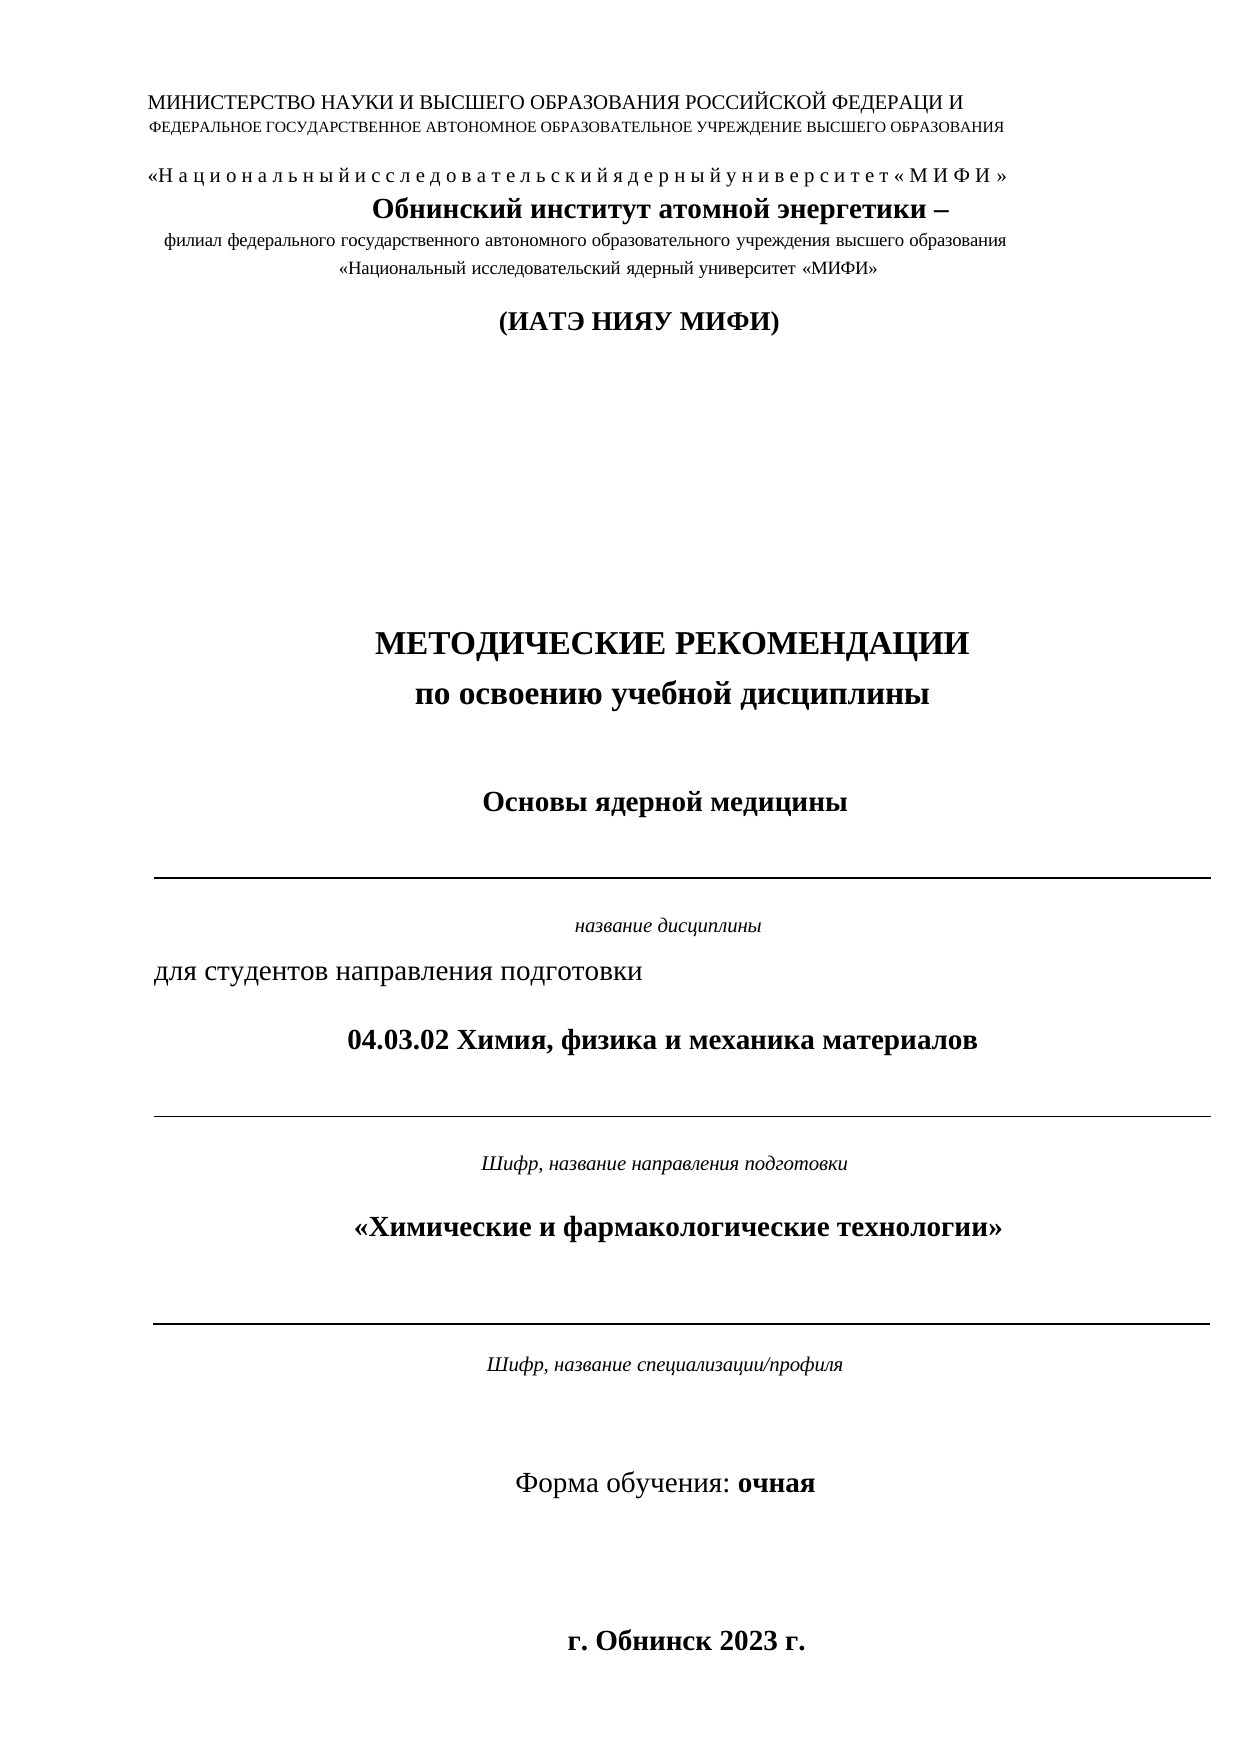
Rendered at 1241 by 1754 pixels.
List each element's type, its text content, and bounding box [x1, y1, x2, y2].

text по освоению учебной дисциплины [414, 674, 931, 712]
subtitle «Химические и фармакологические технологии» [354, 1209, 1205, 1242]
subtitle Обнинский институт атомной энергетики – [123, 191, 1197, 224]
text МИНИСТЕРСТВО НАУКИ И ВЫСШЕГО ОБРАЗОВАНИЯ РОССИЙСКОЙ ФЕДЕРАЦИ И [147, 90, 1205, 114]
subtitle 04.03.02 Химия, физика и механика материалов [347, 1022, 1205, 1055]
text Шифр, название направления подготовки [398, 1151, 931, 1175]
text филиал федерального государственного автономного образовательного учреждения высшего образования [164, 229, 1205, 250]
text ФЕДЕРАЛЬНОЕ ГОСУДАРСТВЕННОЕ АВТОНОМНОЕ ОБРАЗОВАТЕЛЬНОЕ УЧРЕЖДЕНИЕ ВЫСШЕГО ОБРАЗОВАНИЯ [149, 118, 1205, 136]
text Шифр, название специализации/профиля [399, 1352, 931, 1376]
text «Национальный исследовательский ядерный университет «МИФИ» [339, 257, 1205, 279]
text Форма обучения: очная [515, 1465, 1205, 1498]
text (ИАТЭ НИЯУ МИФИ) [373, 305, 1205, 337]
subtitle МЕТОДИЧЕСКИЕ РЕКОМЕНДАЦИИ [140, 623, 1205, 661]
text для студентов направления подготовки [154, 953, 1205, 986]
subtitle Основы ядерной медицины [399, 784, 931, 817]
text название дисциплины [405, 913, 931, 937]
text «Н а ц и о н а л ь н ы й и с с л е д о в а т е л ь с к и й я д е р н ы й у н и в е р с и т е т « М И Ф И » [147, 163, 1205, 187]
subtitle г. Обнинск 2023 г. [414, 1623, 959, 1657]
